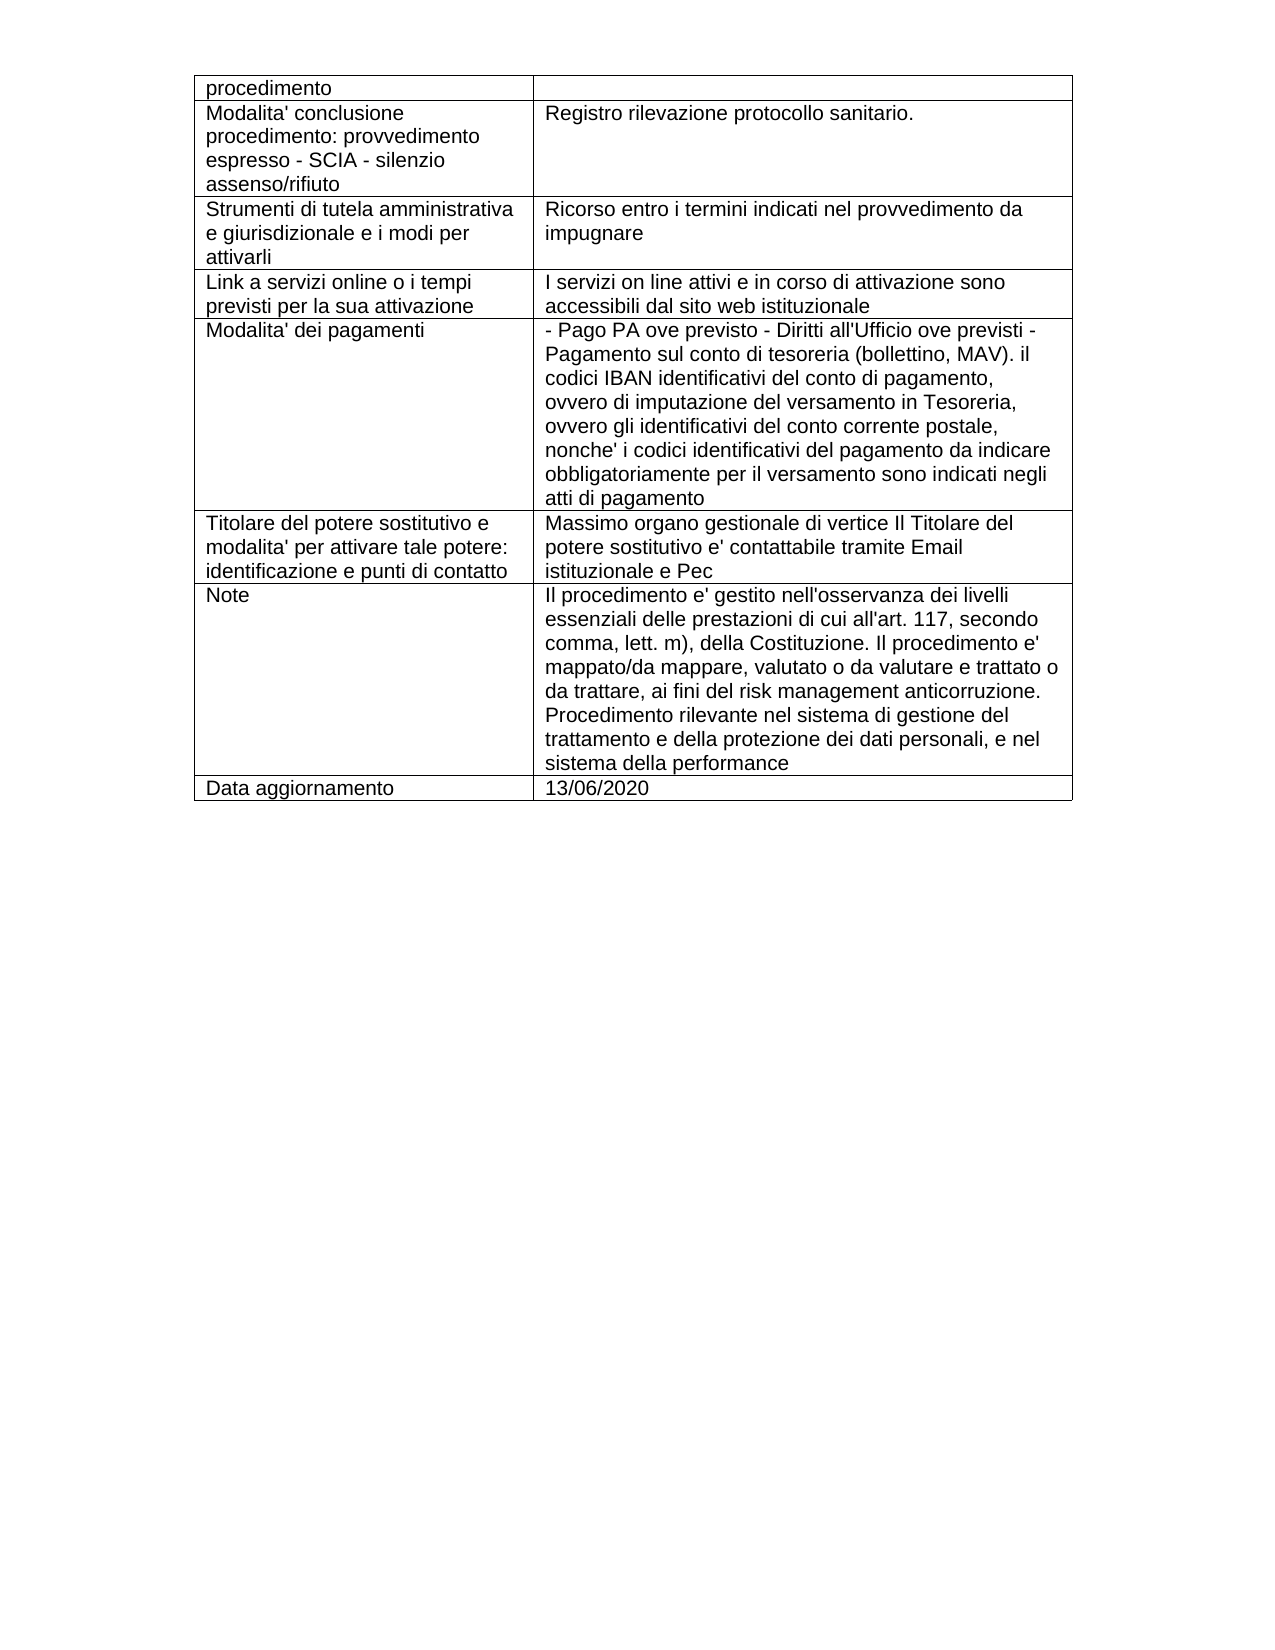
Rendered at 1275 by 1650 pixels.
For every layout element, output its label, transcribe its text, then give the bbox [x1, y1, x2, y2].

table_cell Note [195, 584, 533, 775]
table_cell Massimo organo gestionale di vertice Il Titolare del potere sostitutivo e' contattabile tramite Email istituzionale e Pec [534, 511, 1072, 582]
table_cell - Pago PA ove previsto - Diritti all'Ufficio ove previsti - Pagamento sul conto di tesoreria (bollettino, MAV). il codici IBAN identificativi del conto di pagamento, ovvero di imputazione del versamento in Tesoreria, ovvero gli identificativi del conto corrente postale, nonche' i codici identificativi del pagamento da indicare obbligatoriamente per il versamento sono indicati negli atti di pagamento [534, 319, 1072, 510]
table_cell 13/06/2020 [534, 776, 1072, 799]
table_cell Titolare del potere sostitutivo e modalita' per attivare tale potere: identificazione e punti di contatto [195, 511, 533, 582]
table_cell Ricorso entro i termini indicati nel provvedimento da impugnare [534, 197, 1072, 269]
table_cell Strumenti di tutela amministrativa e giurisdizionale e i modi per attivarli [195, 197, 533, 269]
table_cell Modalita' dei pagamenti [195, 319, 533, 510]
table_cell Link a servizi online o i tempi previsti per la sua attivazione [195, 270, 533, 317]
table_cell Modalita' conclusione procedimento: provvedimento espresso - SCIA - silenzio assenso/rifiuto [195, 101, 533, 196]
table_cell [534, 76, 1072, 100]
table_cell Registro rilevazione protocollo sanitario. [534, 101, 1072, 196]
table_cell Il procedimento e' gestito nell'osservanza dei livelli essenziali delle prestazioni di cui all'art. 117, secondo comma, lett. m), della Costituzione. Il procedimento e' mappato/da mappare, valutato o da valutare e trattato o da trattare, ai fini del risk management anticorruzione. Procedimento rilevante nel sistema di gestione del trattamento e della protezione dei dati personali, e nel sistema della performance [534, 584, 1072, 775]
table_cell Data aggiornamento [195, 776, 533, 799]
table_cell I servizi on line attivi e in corso di attivazione sono accessibili dal sito web istituzionale [534, 270, 1072, 317]
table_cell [195, 76, 533, 100]
